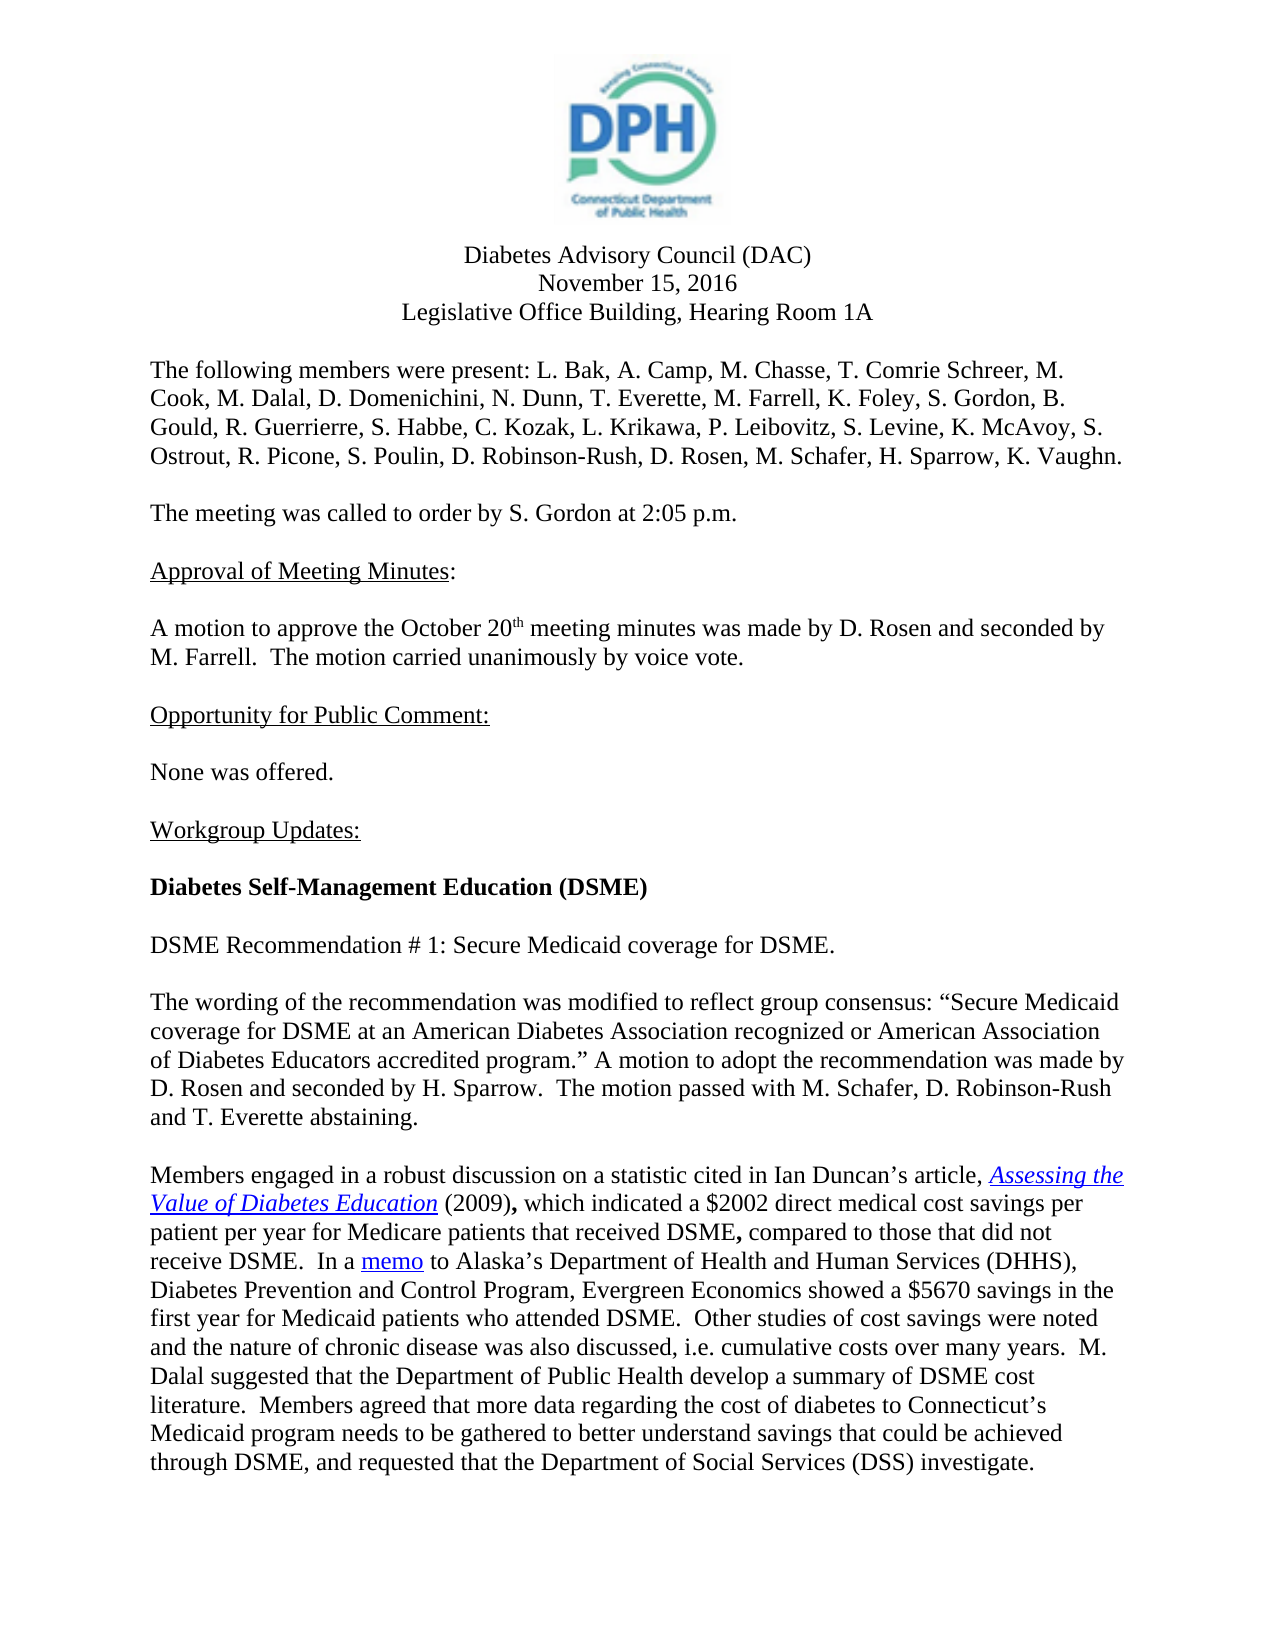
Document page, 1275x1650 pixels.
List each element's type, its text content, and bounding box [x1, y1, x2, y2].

text A motion to approve the October 20th meeting minutes was made by D. Rosen and seconded by M. Farrell. The motion carried unanimously by voice vote. [150, 613, 1125, 671]
text None was offered. [150, 757, 1125, 786]
text Members engaged in a robust discussion on a statistic cited in Ian Duncan’s article, Assessing the Value of Diabetes Education (2009), which indicated a $2002 direct medical cost savings per patient per year for Medicare patients that received DSME, compared to those that did not receive DSME. In a memo to Alaska’s Department of Health and Human Services (DHHS), Diabetes Prevention and Control Program, Evergreen Economics showed a $5670 savings in the first year for Medicaid patients who attended DSME. Other studies of cost savings were noted and the nature of chronic disease was also discussed, i.e. cumulative costs over many years. M. Dalal suggested that the Department of Public Health develop a summary of DSME cost literature. Members agreed that more data regarding the cost of diabetes to Connecticut’s Medicaid program needs to be gathered to better understand savings that could be achieved through DSME, and requested that the Department of Social Services (DSS) investigate. [150, 1160, 1125, 1476]
text Approval of Meeting Minutes: [150, 556, 1125, 585]
text Workgroup Updates: [150, 815, 1125, 843]
text Opportunity for Public Comment: [150, 700, 1125, 728]
text The meeting was called to order by S. Gordon at 2:05 p.m. [150, 498, 1125, 527]
text DSME Recommendation # 1: Secure Medicaid coverage for DSME. [150, 930, 1125, 958]
text November 15, 2016 [150, 268, 1125, 297]
text Diabetes Advisory Council (DAC) [150, 206, 1125, 268]
text Diabetes Self-Management Education (DSME) [150, 872, 1125, 901]
text Legislative Office Building, Hearing Room 1A [150, 297, 1125, 326]
text The following members were present: L. Bak, A. Camp, M. Chasse, T. Comrie Schreer, M. Cook, M. Dalal, D. Domenichini, N. Dunn, T. Everette, M. Farrell, K. Foley, S. Gordon, B. Gould, R. Guerrierre, S. Habbe, C. Kozak, L. Krikawa, P. Leibovitz, S. Levine, K. McAvoy, S. Ostrout, R. Picone, S. Poulin, D. Robinson-Rush, D. Rosen, M. Schafer, H. Sparrow, K. Vaughn. [150, 355, 1125, 470]
text The wording of the recommendation was modified to reflect group consensus: “Secure Medicaid coverage for DSME at an American Diabetes Association recognized or American Association of Diabetes Educators accredited program.” A motion to adopt the recommendation was made by D. Rosen and seconded by H. Sparrow. The motion passed with M. Schafer, D. Robinson-Rush and T. Everette abstaining. [150, 987, 1125, 1131]
picture [553, 54, 733, 227]
